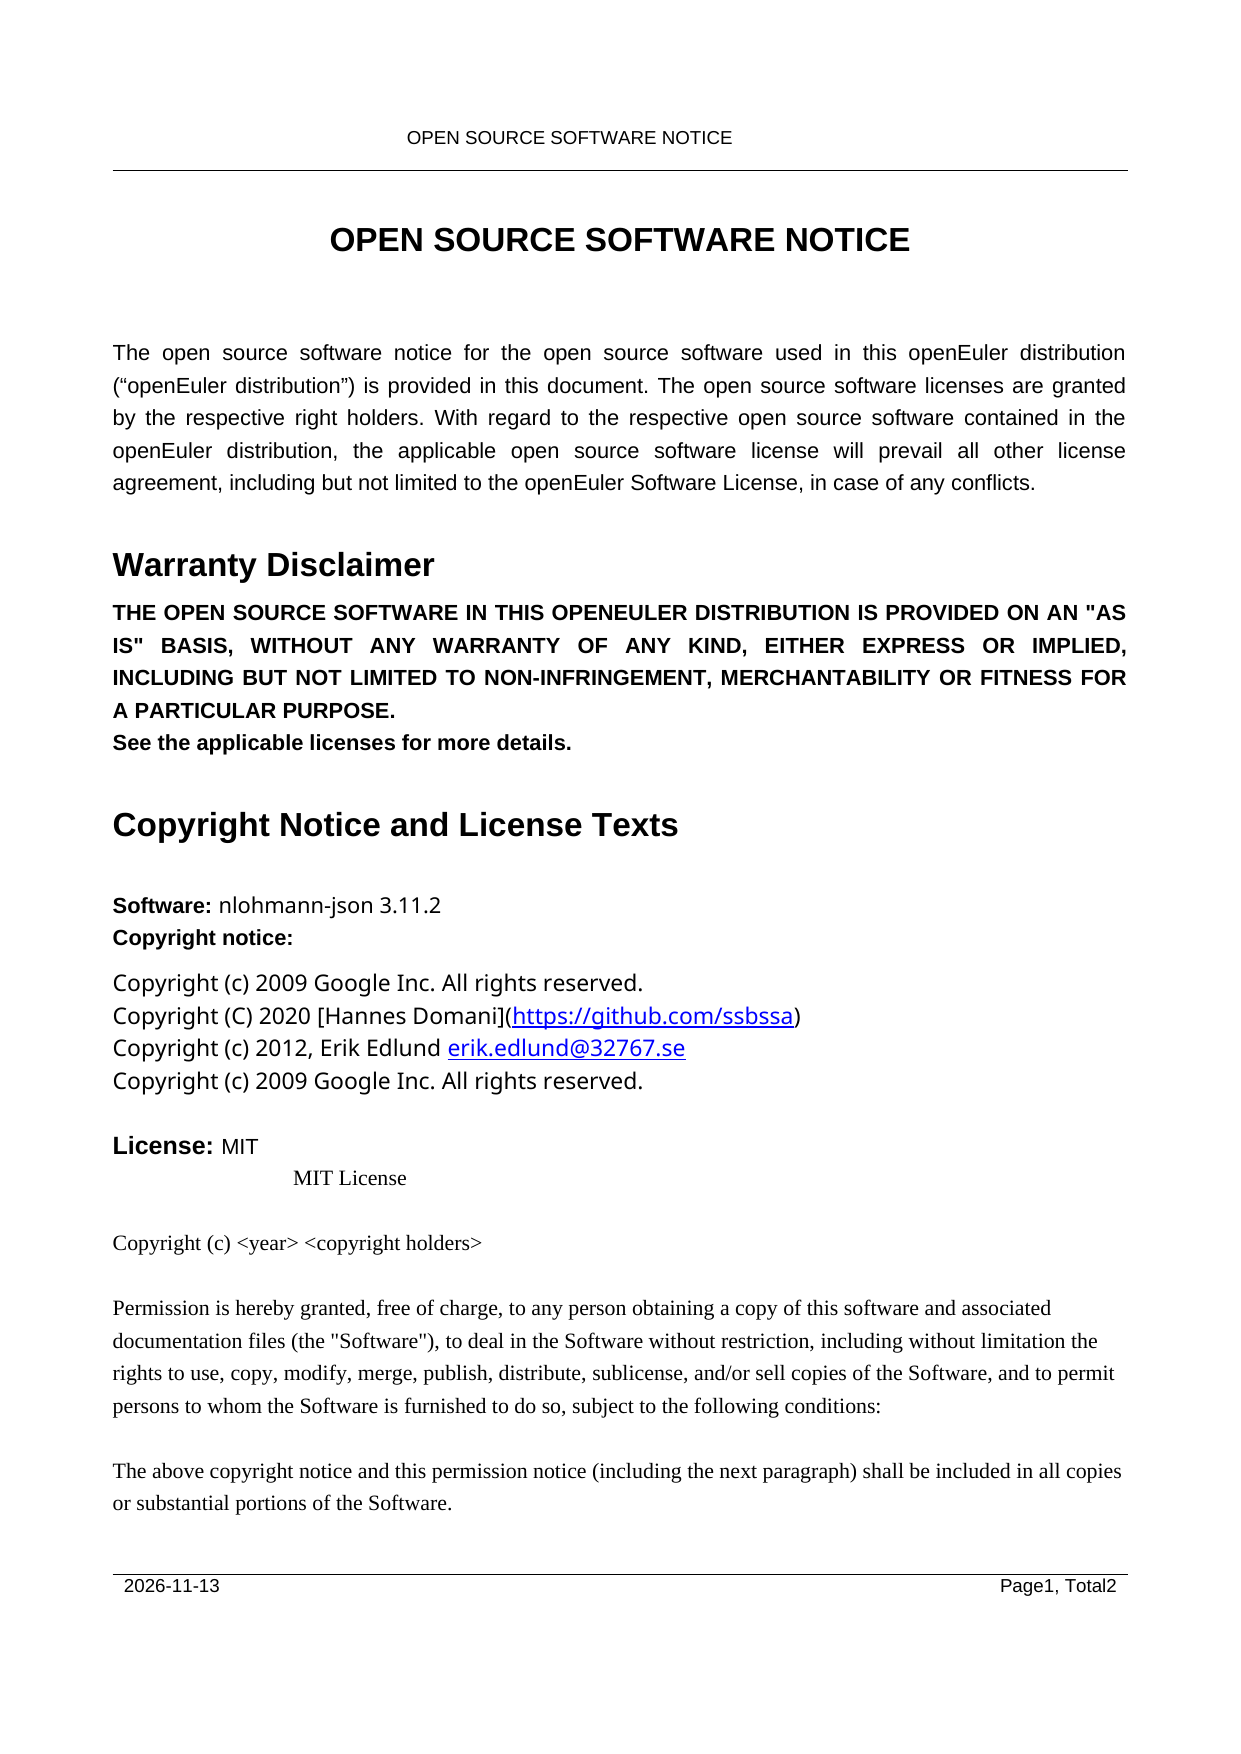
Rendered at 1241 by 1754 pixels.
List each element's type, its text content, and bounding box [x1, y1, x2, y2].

title Software: nlohmann-json 3.11.2 [112, 889, 1128, 921]
text OPEN SOURCE SOFTWARE NOTICE [112, 206, 1128, 271]
text Copyright (c) 2012, Erik Edlund erik.edlund@32767.se [112, 1031, 1128, 1064]
text Copyright (c) <year> <copyright holders> [112, 1226, 1128, 1259]
text License: MIT MIT License [112, 1129, 1128, 1194]
text Warranty Disclaimer [112, 531, 1128, 596]
text Copyright notice: [112, 921, 1128, 954]
text Copyright Notice and License Texts [112, 791, 1128, 856]
text Copyright (c) 2009 Google Inc. All rights reserved. [112, 966, 1128, 999]
text Copyright (c) 2009 Google Inc. All rights reserved. [112, 1064, 1128, 1129]
text The above copyright notice and this permission notice (including the next paragraph) shall be included in all copies or substantial portions of the Software. [112, 1454, 1128, 1519]
text THE OPEN SOURCE SOFTWARE IN THIS OPENEULER DISTRIBUTION IS PROVIDED ON AN "AS IS" BASIS, WITHOUT ANY WARRANTY OF ANY KIND, EITHER EXPRESS OR IMPLIED, INCLUDING BUT NOT LIMITED TO NON-INFRINGEMENT, MERCHANTABILITY OR FITNESS FOR A PARTICULAR PURPOSE. See the applicable licenses for more details. [112, 596, 1128, 759]
text Copyright (C) 2020 [Hannes Domani](https://github.com/ssbssa) [112, 999, 1128, 1031]
text The open source software notice for the open source software used in this openEuler distribution (“openEuler distribution”) is provided in this document. The open source software licenses are granted by the respective right holders. With regard to the respective open source software contained in the openEuler distribution, the applicable open source software license will prevail all other license agreement, including but not limited to the openEuler Software License, in case of any conflicts. [112, 336, 1128, 499]
text Permission is hereby granted, free of charge, to any person obtaining a copy of this software and associated documentation files (the "Software"), to deal in the Software without restriction, including without limitation the rights to use, copy, modify, merge, publish, distribute, sublicense, and/or sell copies of the Software, and to permit persons to whom the Software is furnished to do so, subject to the following conditions: [112, 1291, 1128, 1421]
